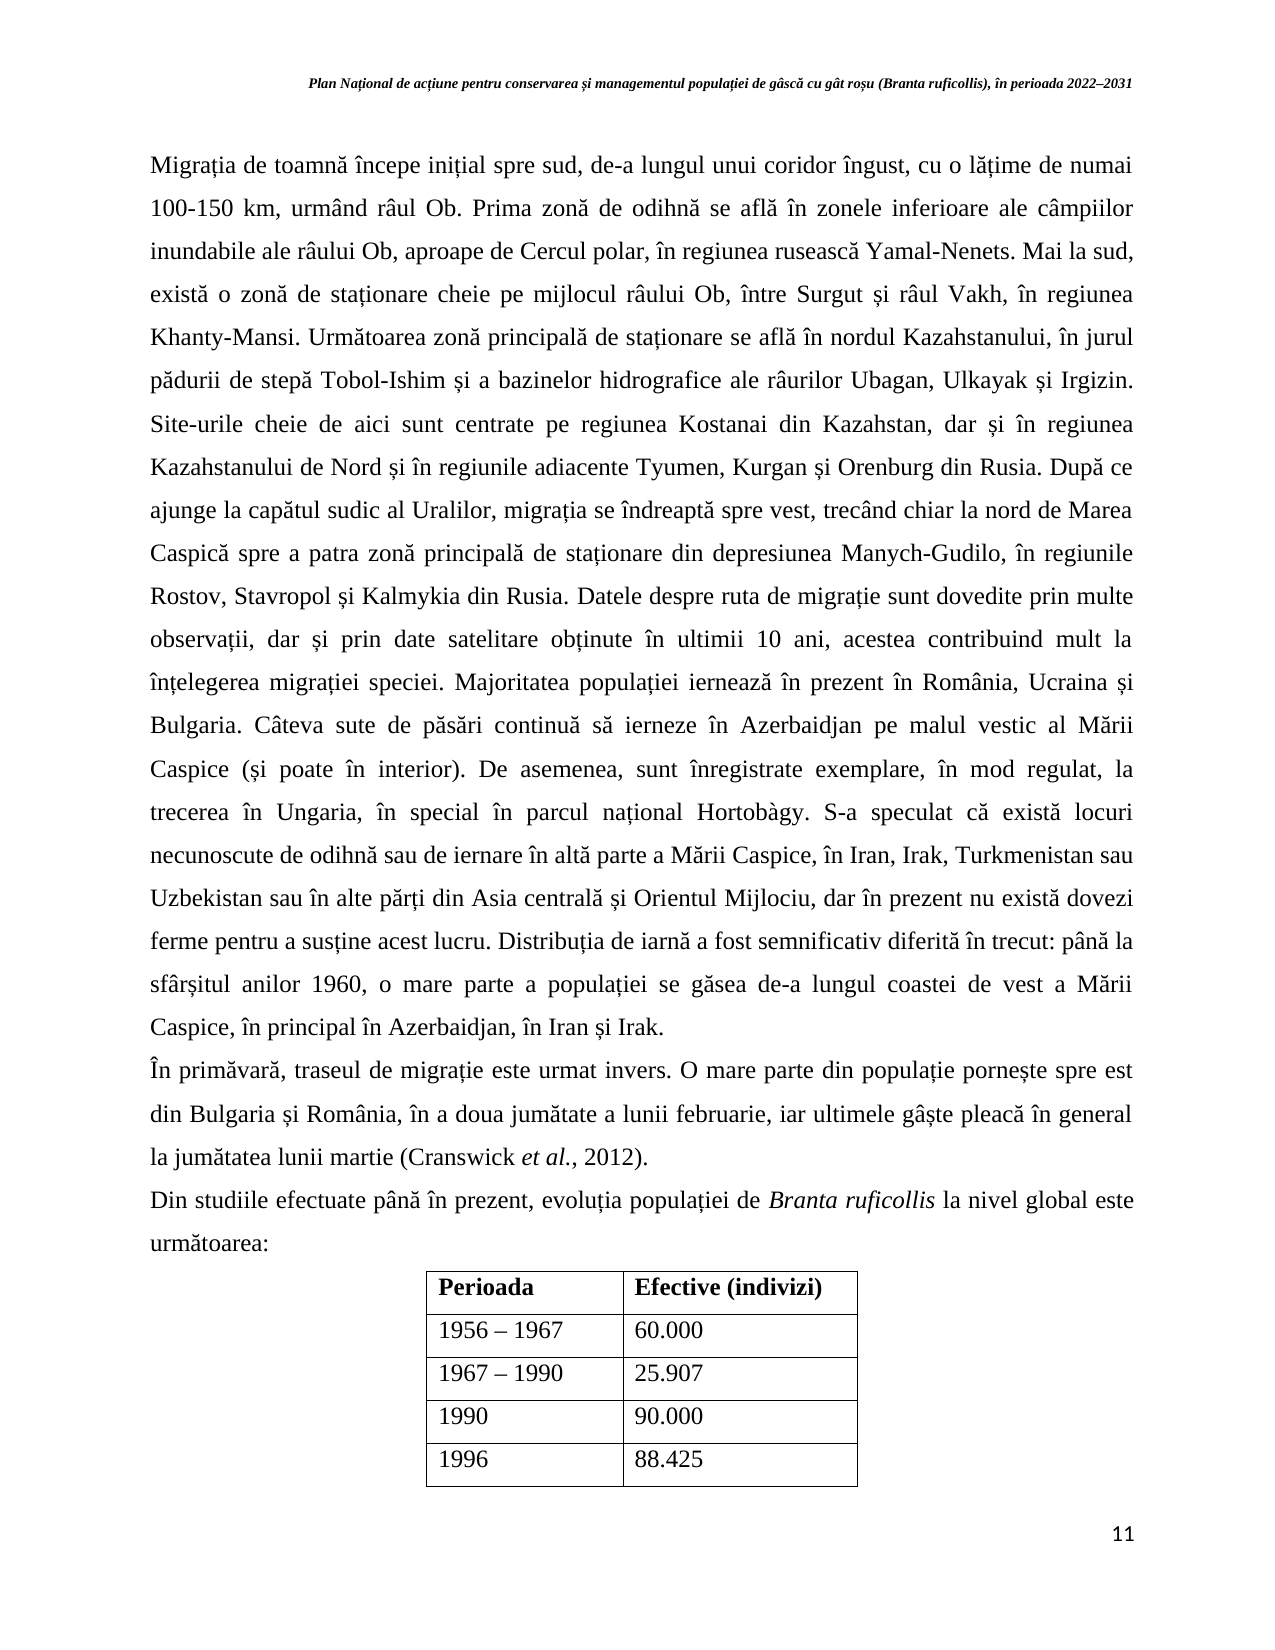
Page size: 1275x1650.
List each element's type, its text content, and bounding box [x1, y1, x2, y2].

table_header Perioada [427, 1272, 623, 1314]
table_cell 90.000 [624, 1401, 857, 1443]
text Din studiile efectuate până în prezent, evoluția populației de Branta ruficollis la nivel global este următoarea: [150, 1185, 1134, 1257]
table_cell 1996 [427, 1444, 623, 1486]
text Migrația de toamnă începe inițial spre sud, de-a lungul unui coridor îngust, cu o lățime de numai 100-150 km, urmând râul Ob. Prima zonă de odihnă se află în zonele inferioare ale câmpiilor inundabile ale râului Ob, aproape de Cercul polar, în regiunea rusească Yamal-Nenets. Mai la sud, există o zonă de staționare cheie pe mijlocul râului Ob, între Surgut și râul Vakh, în regiunea Khanty-Mansi. Următoarea zonă principală de staționare se află în nordul Kazahstanului, în jurul pădurii de stepă Tobol-Ishim și a bazinelor hidrografice ale râurilor Ubagan, Ulkayak și Irgizin. Site-urile cheie de aici sunt centrate pe regiunea Kostanai din Kazahstan, dar și în regiunea Kazahstanului de Nord și în regiunile adiacente Tyumen, Kurgan și Orenburg din Rusia. După ce ajunge la capătul sudic al Uralilor, migrația se îndreaptă spre vest, trecând chiar la nord de Marea Caspică spre a patra zonă principală de staționare din depresiunea Manych-Gudilo, în regiunile Rostov, Stavropol și Kalmykia din Rusia. Datele despre ruta de migrație sunt dovedite prin multe observații, dar și prin date satelitare obținute în ultimii 10 ani, acestea contribuind mult la înțelegerea migrației speciei. Majoritatea populației iernează în prezent în România, Ucraina și Bulgaria. Câteva sute de păsări continuă să ierneze în Azerbaidjan pe malul vestic al Mării Caspice (și poate în interior). De asemenea, sunt înregistrate exemplare, în mod regulat, la trecerea în Ungaria, în special în parcul național Hortobàgy. S-a speculat că există locuri necunoscute de odihnă sau de iernare în altă parte a Mării Caspice, în Iran, Irak, Turkmenistan sau Uzbekistan sau în alte părți din Asia centrală și Orientul Mijlociu, dar în prezent nu există dovezi ferme pentru a susține acest lucru. Distribuția de iarnă a fost semnificativ diferită în trecut: până la sfârșitul anilor 1960, o mare parte a populației se găsea de-a lungul coastei de vest a Mării Caspice, în principal în Azerbaidjan, în Iran și Irak. [150, 653, 1134, 1041]
table_cell 60.000 [624, 1315, 857, 1357]
table_cell 1990 [427, 1401, 623, 1443]
table_header Efective (indivizi) [624, 1272, 857, 1314]
table_cell 1967 – 1990 [427, 1358, 623, 1400]
table_cell 25.907 [624, 1358, 857, 1400]
text Migrația de toamnă începe inițial spre sud, de-a lungul unui coridor îngust, cu o lățime de numai 100-150 km, urmând râul Ob. Prima zonă de odihnă se află în zonele inferioare ale câmpiilor inundabile ale râului Ob, aproape de Cercul polar, în regiunea rusească Yamal-Nenets. Mai la sud, există o zonă de staționare cheie pe mijlocul râului Ob, între Surgut și râul Vakh, în regiunea Khanty-Mansi. Următoarea zonă principală de staționare se află în nordul Kazahstanului, în jurul pădurii de stepă Tobol-Ishim și a bazinelor hidrografice ale râurilor Ubagan, Ulkayak și Irgizin. Site-urile cheie de aici sunt centrate pe regiunea Kostanai din Kazahstan, dar și în regiunea Kazahstanului de Nord și în regiunile adiacente Tyumen, Kurgan și Orenburg din Rusia. După ce ajunge la capătul sudic al Uralilor, migrația se îndreaptă spre vest, trecând chiar la nord de Marea Caspică spre a patra zonă principală de staționare din depresiunea Manych-Gudilo, în regiunile Rostov, Stavropol și Kalmykia din Rusia. Datele despre ruta de migrație sunt dovedite prin multe observații, dar și prin date satelitare obținute în ultimii 10 ani, acestea contribuind mult la înțelegerea migrației speciei. Majoritatea populației iernează în prezent în România, Ucraina și Bulgaria. Câteva sute de păsări continuă să ierneze în Azerbaidjan pe malul vestic al Mării Caspice (și poate în interior). De asemenea, sunt înregistrate exemplare, în mod regulat, la trecerea în Ungaria, în special în parcul național Hortobàgy. S-a speculat că există locuri necunoscute de odihnă sau de iernare în altă parte a Mării Caspice, în Iran, Irak, Turkmenistan sau Uzbekistan sau în alte părți din Asia centrală și Orientul Mijlociu, dar în prezent nu există dovezi ferme pentru a susține acest lucru. Distribuția de iarnă a fost semnificativ diferită în trecut: până la sfârșitul anilor 1960, o mare parte a populației se găsea de-a lungul coastei de vest a Mării Caspice, în principal în Azerbaidjan, în Iran și Irak. [150, 150, 1134, 624]
table_cell 88.425 [624, 1444, 857, 1486]
text În primăvară, traseul de migrație este urmat invers. O mare parte din populație pornește spre est din Bulgaria și România, în a doua jumătate a lunii februarie, iar ultimele gâște pleacă în general la jumătatea lunii martie (Cranswick et al., 2012). [150, 1056, 1134, 1171]
table_cell 1956 – 1967 [427, 1315, 623, 1357]
